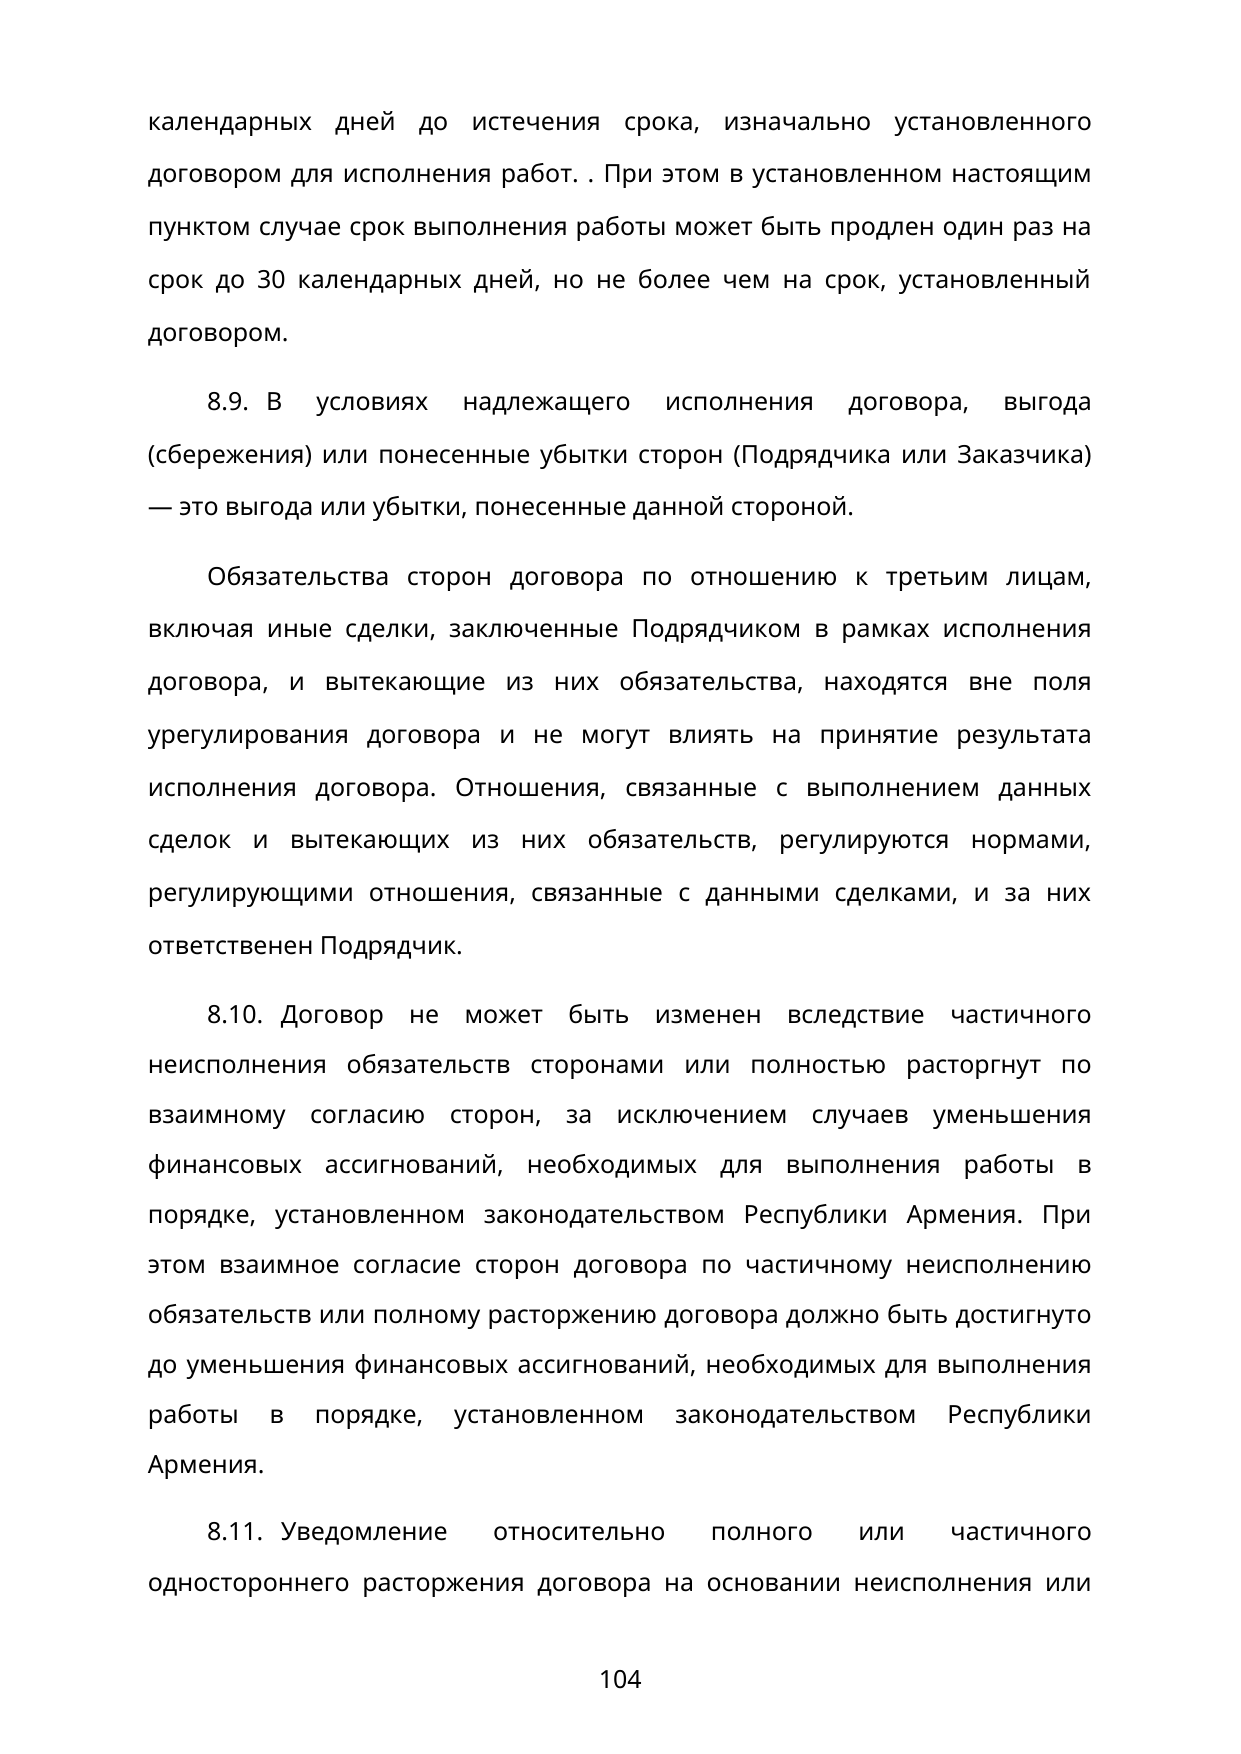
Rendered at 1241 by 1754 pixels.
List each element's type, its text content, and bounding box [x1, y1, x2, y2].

text 8.10. Договор не может быть изменен вследствие частичного неисполнения обязательств сторонами или полностью расторгнут по взаимному согласию сторон, за исключением случаев уменьшения финансовых ассигнований, необходимых для выполнения работы в порядке, установленном законодательством Республики Армения. При этом взаимное согласие сторон договора по частичному неисполнению обязательств или полному расторжению договора должно быть достигнуто до уменьшения финансовых ассигнований, необходимых для выполнения работы в порядке, установленном законодательством Республики Армения. [148, 997, 1092, 1481]
text Обязательства сторон договора по отношению к третьим лицам, включая иные сделки, заключенные Подрядчиком в рамках исполнения договора, и вытекающие из них обязательства, находятся вне поля урегулирования договора и не могут влиять на принятие результата исполнения договора. Отношения, связанные с выполнением данных сделок и вытекающих из них обязательств, регулируются нормами, регулирующими отношения, связанные с данными сделками, и за них ответственен Подрядчик. [148, 558, 1092, 961]
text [148, 103, 1092, 348]
text 8.9. В условиях надлежащего исполнения договора, выгода (сбережения) или понесенные убытки сторон (Подрядчика или Заказчика) — это выгода или убытки, понесенные данной стороной. [148, 384, 1092, 523]
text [148, 1513, 1092, 1598]
